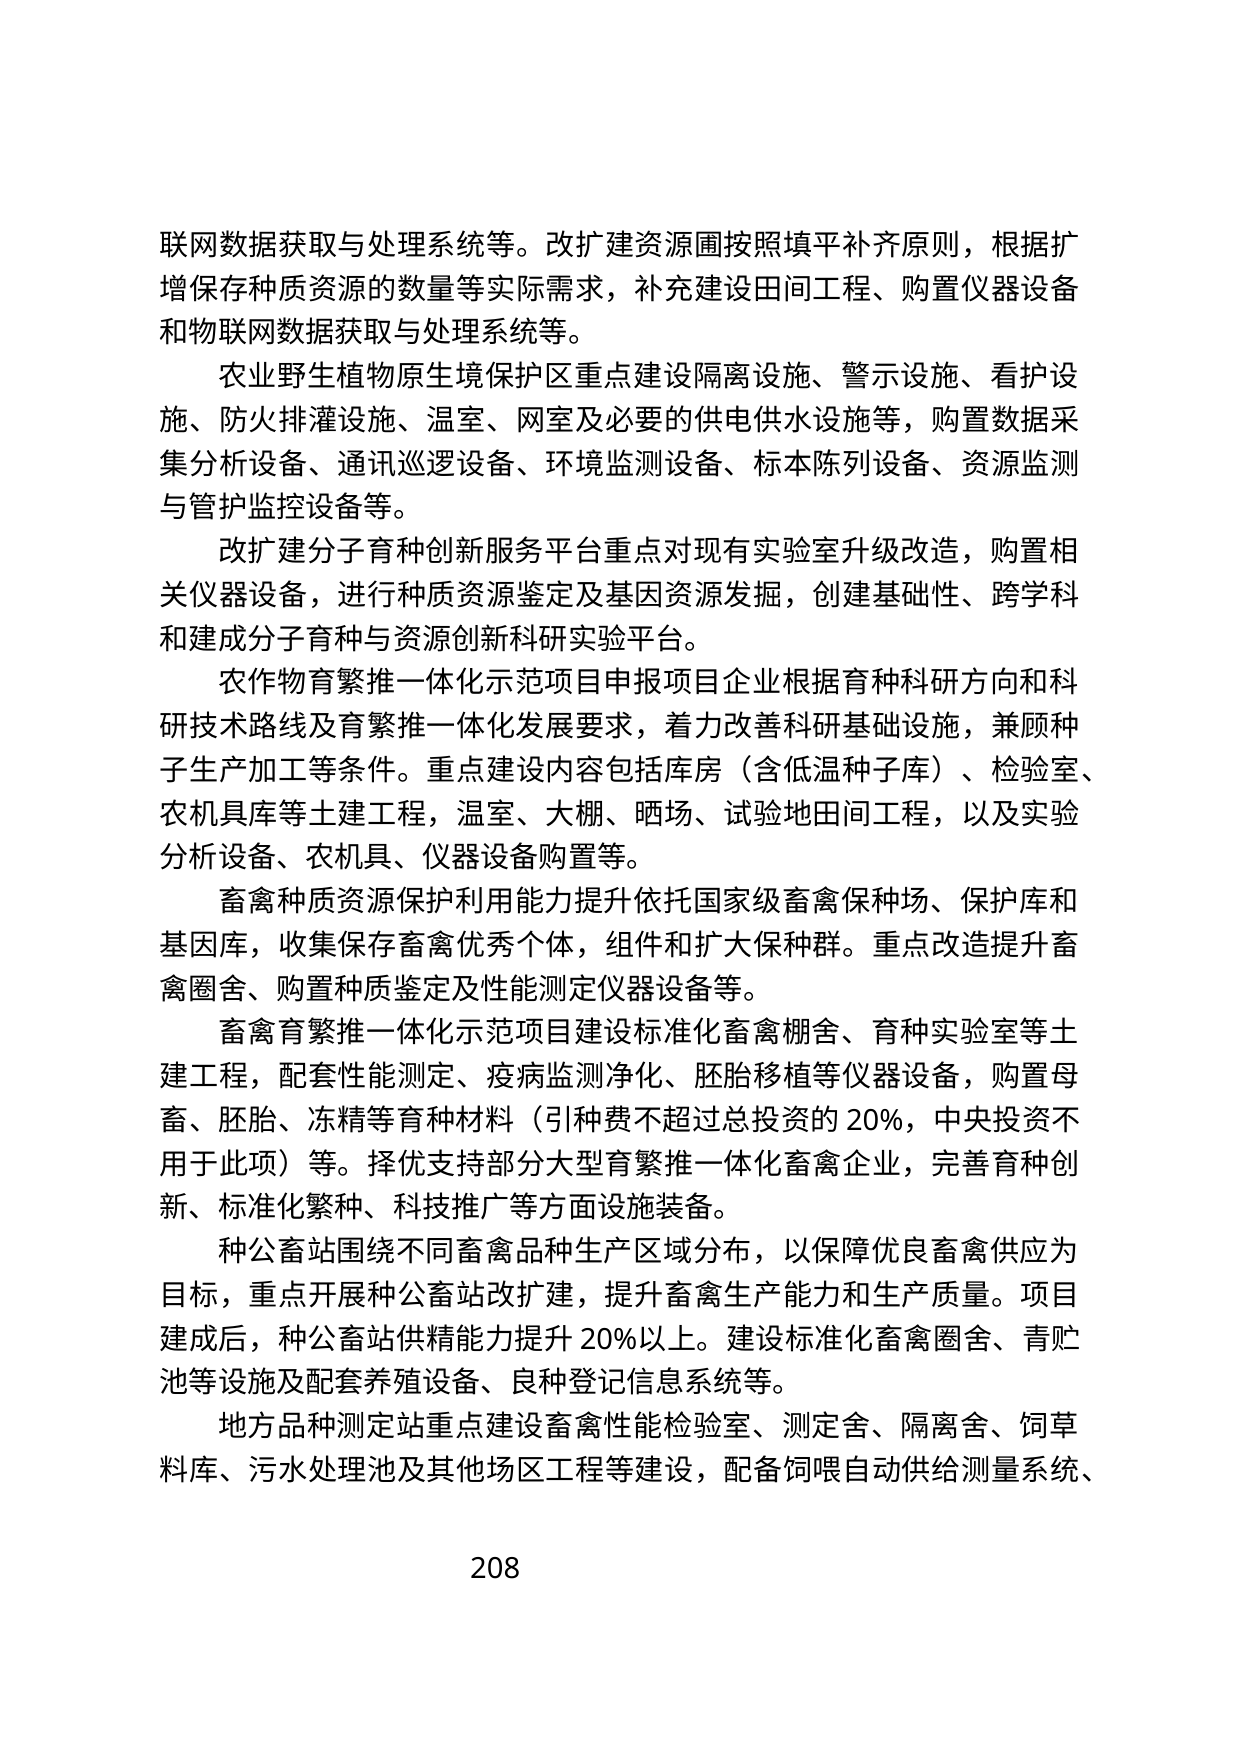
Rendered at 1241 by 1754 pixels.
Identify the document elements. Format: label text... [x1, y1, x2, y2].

text 种公畜站围绕不同畜禽品种生产区域分布，以保障优良畜禽供应为目标，重点开展种公畜站改扩建，提升畜禽生产能力和生产质量。项目建成后，种公畜站供精能力提升20%以上。建设标准化畜禽圈舍、青贮池等设施及配套养殖设备、良种登记信息系统等。 [159, 1226, 1081, 1401]
text 畜禽种质资源保护利用能力提升依托国家级畜禽保种场、保护库和基因库，收集保存畜禽优秀个体，组件和扩大保种群。重点改造提升畜禽圈舍、购置种质鉴定及性能测定仪器设备等。 [159, 876, 1081, 1008]
text 农作物育繁推一体化示范项目申报项目企业根据育种科研方向和科研技术路线及育繁推一体化发展要求，着力改善科研基础设施，兼顾种子生产加工等条件。重点建设内容包括库房（含低温种子库）、检验室、农机具库等土建工程，温室、大棚、晒场、试验地田间工程，以及实验分析设备、农机具、仪器设备购置等。 [159, 658, 1081, 876]
text 改扩建分子育种创新服务平台重点对现有实验室升级改造，购置相关仪器设备，进行种质资源鉴定及基因资源发掘，创建基础性、跨学科和建成分子育种与资源创新科研实验平台。 [159, 526, 1081, 658]
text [159, 220, 1081, 351]
text 农业野生植物原生境保护区重点建设隔离设施、警示设施、看护设施、防火排灌设施、温室、网室及必要的供电供水设施等，购置数据采集分析设备、通讯巡逻设备、环境监测设备、标本陈列设备、资源监测与管护监控设备等。 [159, 351, 1081, 526]
text 畜禽育繁推一体化示范项目建设标准化畜禽棚舍、育种实验室等土建工程，配套性能测定、疫病监测净化、胚胎移植等仪器设备，购置母畜、胚胎、冻精等育种材料（引种费不超过总投资的20%，中央投资不用于此项）等。择优支持部分大型育繁推一体化畜禽企业，完善育种创新、标准化繁种、科技推广等方面设施装备。 [159, 1008, 1081, 1226]
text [159, 1401, 1081, 1489]
